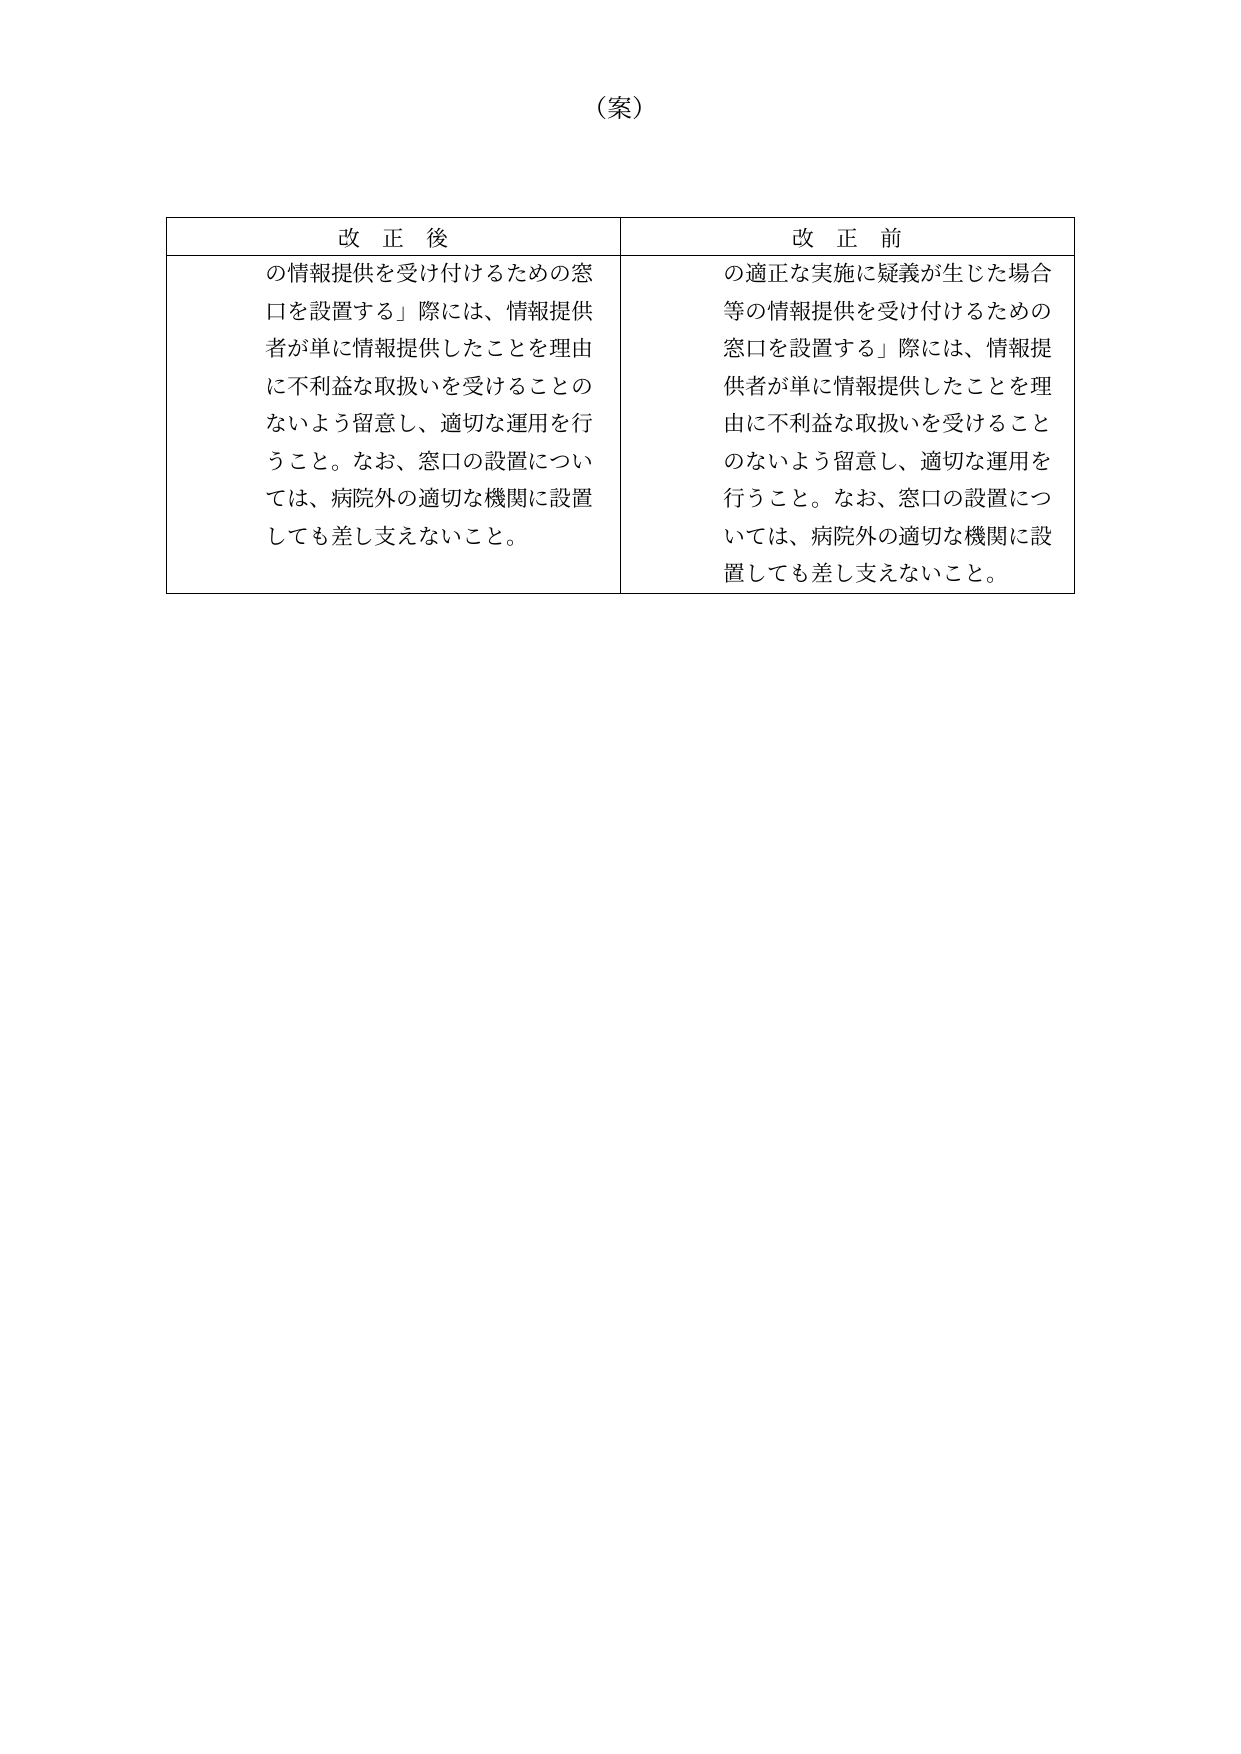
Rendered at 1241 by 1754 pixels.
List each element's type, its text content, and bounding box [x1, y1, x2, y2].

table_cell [621, 256, 1074, 593]
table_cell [167, 256, 620, 593]
table_header 改 正 前 [621, 218, 1074, 255]
table_header 改 正 後 [167, 218, 620, 255]
